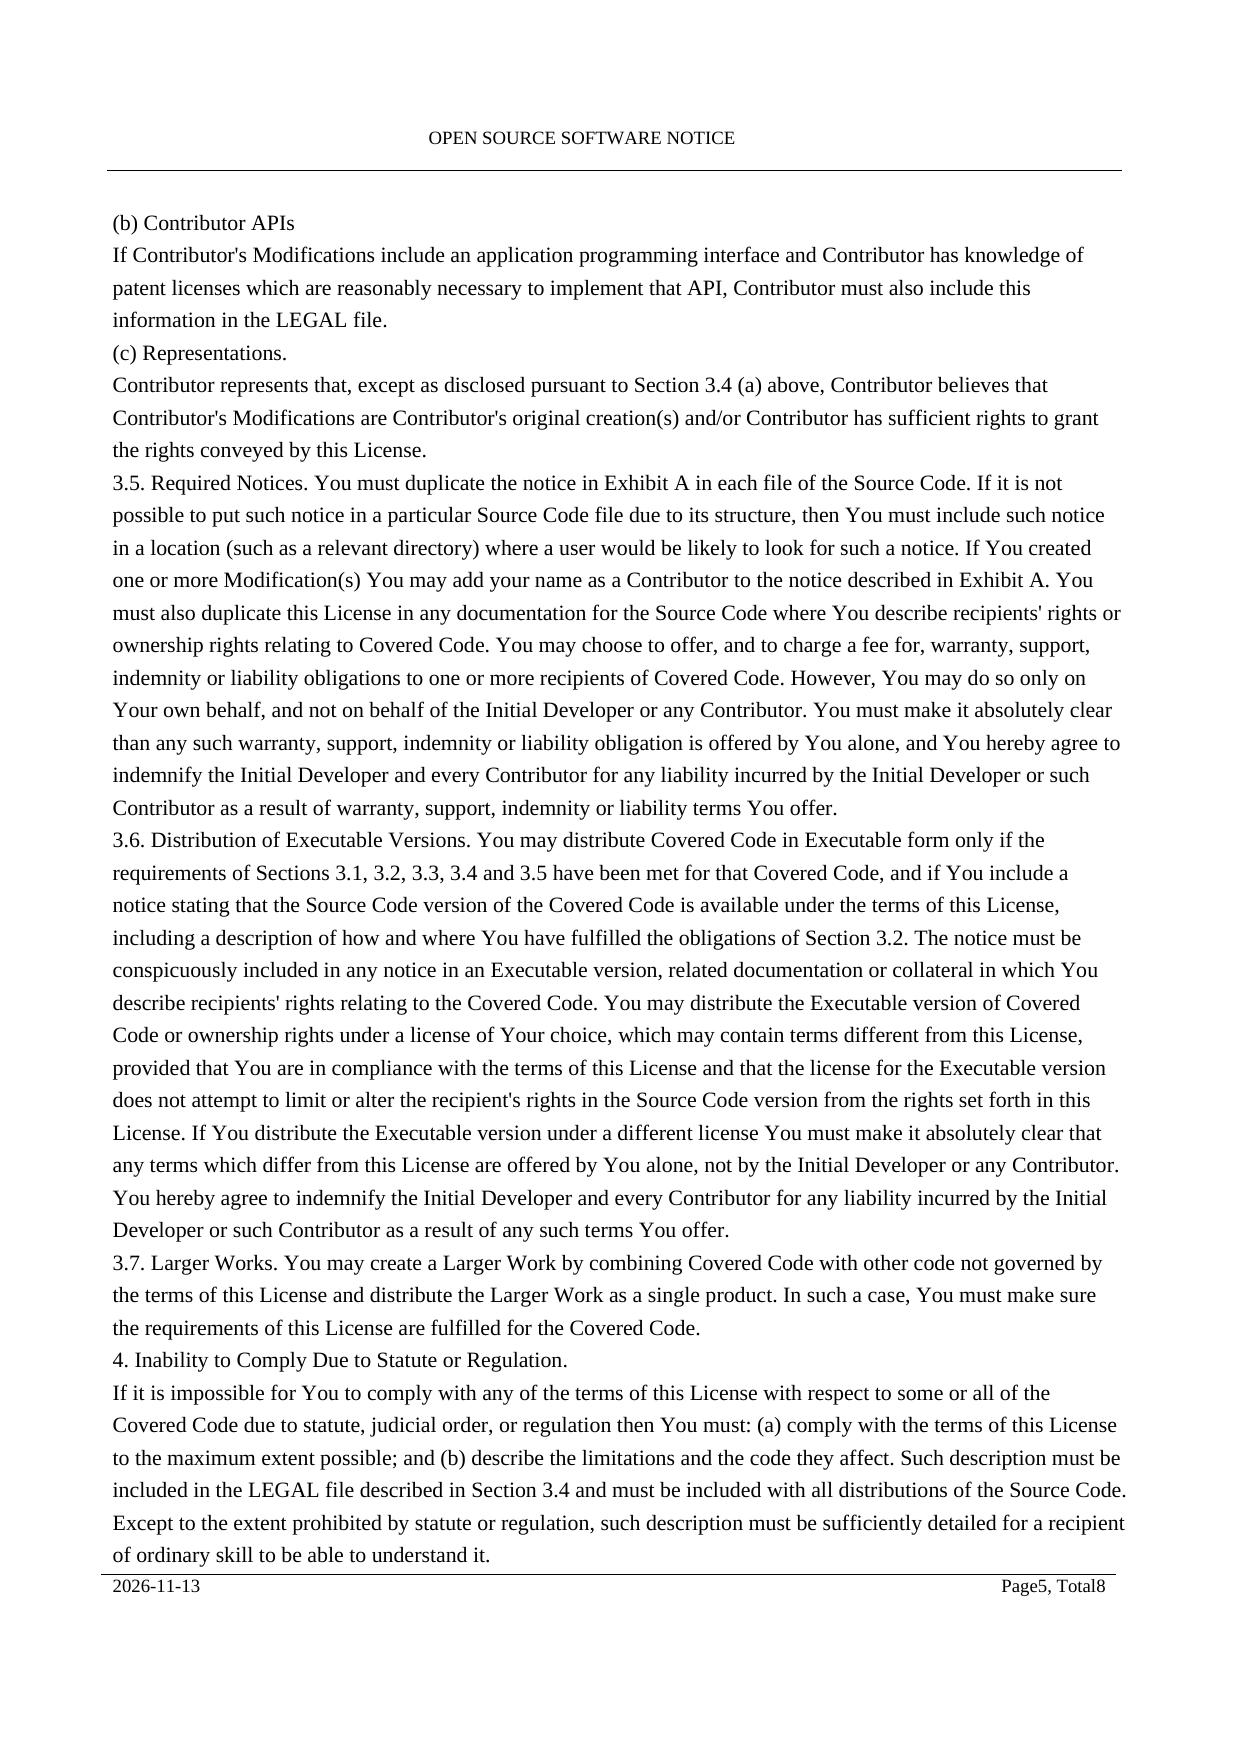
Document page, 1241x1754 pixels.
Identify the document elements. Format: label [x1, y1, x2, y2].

text [112, 206, 1128, 1571]
